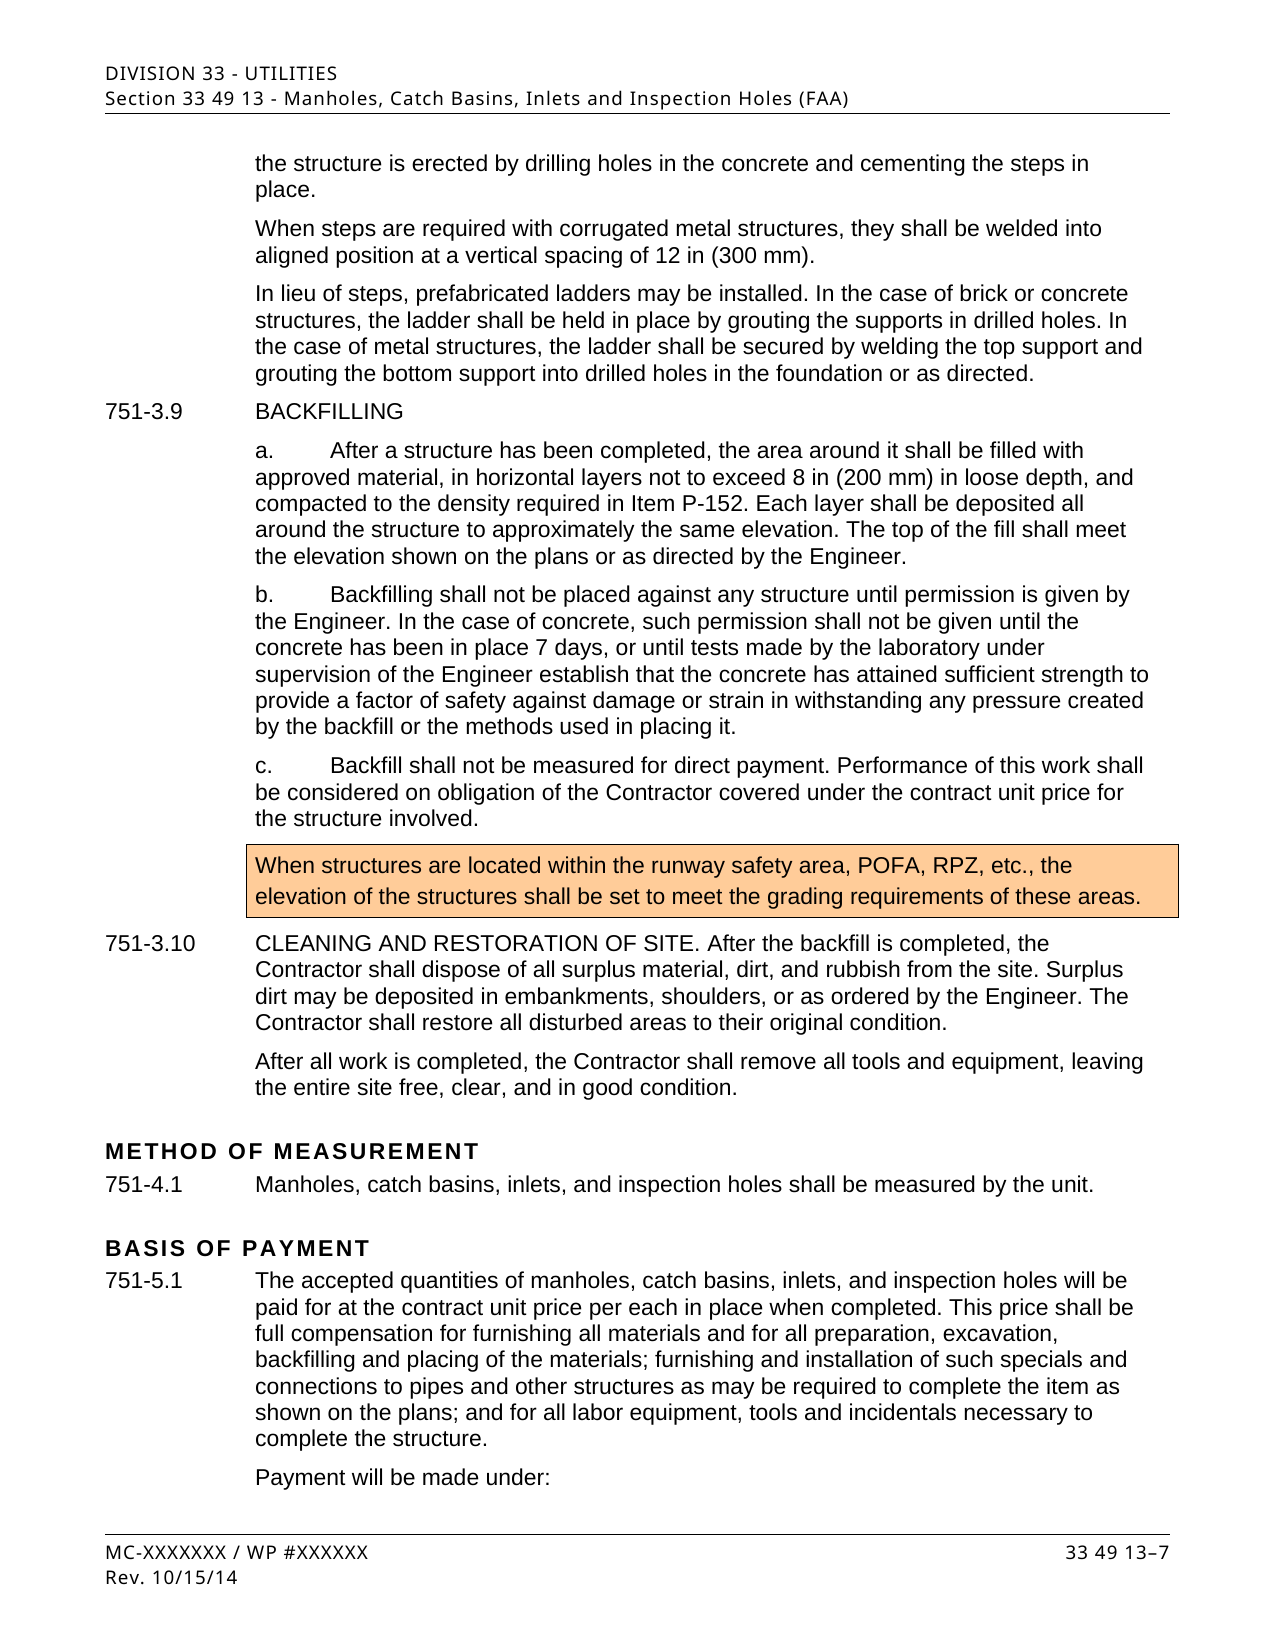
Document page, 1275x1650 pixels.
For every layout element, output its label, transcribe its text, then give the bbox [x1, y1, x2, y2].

text When structures are located within the runway safety area, POFA, RPZ, etc., the elevation of the structures shall be set to meet the grading requirements of these areas. [247, 845, 1178, 917]
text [255, 150, 1155, 203]
subtitle METHOD OF MEASUREMENT [105, 1138, 1170, 1164]
subtitle BASIS OF PAYMENT [105, 1235, 1170, 1261]
text 751-4.1 Manholes, catch basins, inlets, and inspection holes shall be measured by the unit. [105, 1171, 1155, 1197]
text c. Backfill shall not be measured for direct payment. Performance of this work shall be considered on obligation of the Contractor covered under the contract unit price for the structure involved. [255, 752, 1155, 831]
text After all work is completed, the Contractor shall remove all tools and equipment, leaving the entire site free, clear, and in good condition. [255, 1048, 1155, 1101]
text 751-3.10 CLEANING AND RESTORATION OF SITE. After the backfill is completed, the Contractor shall dispose of all surplus material, dirt, and rubbish from the site. Surplus dirt may be deposited in embankments, shoulders, or as ordered by the Engineer. The Contractor shall restore all disturbed areas to their original condition. [105, 930, 1155, 1036]
text a. After a structure has been completed, the area around it shall be filled with approved material, in horizontal layers not to exceed 8 in (200 mm) in loose depth, and compacted to the density required in Item P-152. Each layer shall be deposited all around the structure to approximately the same elevation. The top of the fill shall meet the elevation shown on the plans or as directed by the Engineer. [255, 437, 1155, 569]
text 751-5.1 The accepted quantities of manholes, catch basins, inlets, and inspection holes will be paid for at the contract unit price per each in place when completed. This price shall be full compensation for furnishing all materials and for all preparation, excavation, backfilling and placing of the materials; furnishing and installation of such specials and connections to pipes and other structures as may be required to complete the item as shown on the plans; and for all labor equipment, tools and incidentals necessary to complete the structure. [105, 1267, 1155, 1452]
text 751-3.9 BACKFILLING [105, 398, 1170, 425]
text In lieu of steps, prefabricated ladders may be installed. In the case of brick or concrete structures, the ladder shall be held in place by grouting the supports in drilled holes. In the case of metal structures, the ladder shall be secured by welding the top support and grouting the bottom support into drilled holes in the foundation or as directed. [255, 280, 1155, 386]
text Payment will be made under: [255, 1464, 1155, 1491]
text b. Backfilling shall not be placed against any structure until permission is given by the Engineer. In the case of concrete, such permission shall not be given until the concrete has been in place 7 days, or until tests made by the laboratory under supervision of the Engineer establish that the concrete has attained sufficient strength to provide a factor of safety against damage or strain in withstanding any pressure created by the backfill or the methods used in placing it. [255, 581, 1155, 739]
text When steps are required with corrugated metal structures, they shall be welded into aligned position at a vertical spacing of 12 in (300 mm). [255, 215, 1155, 268]
